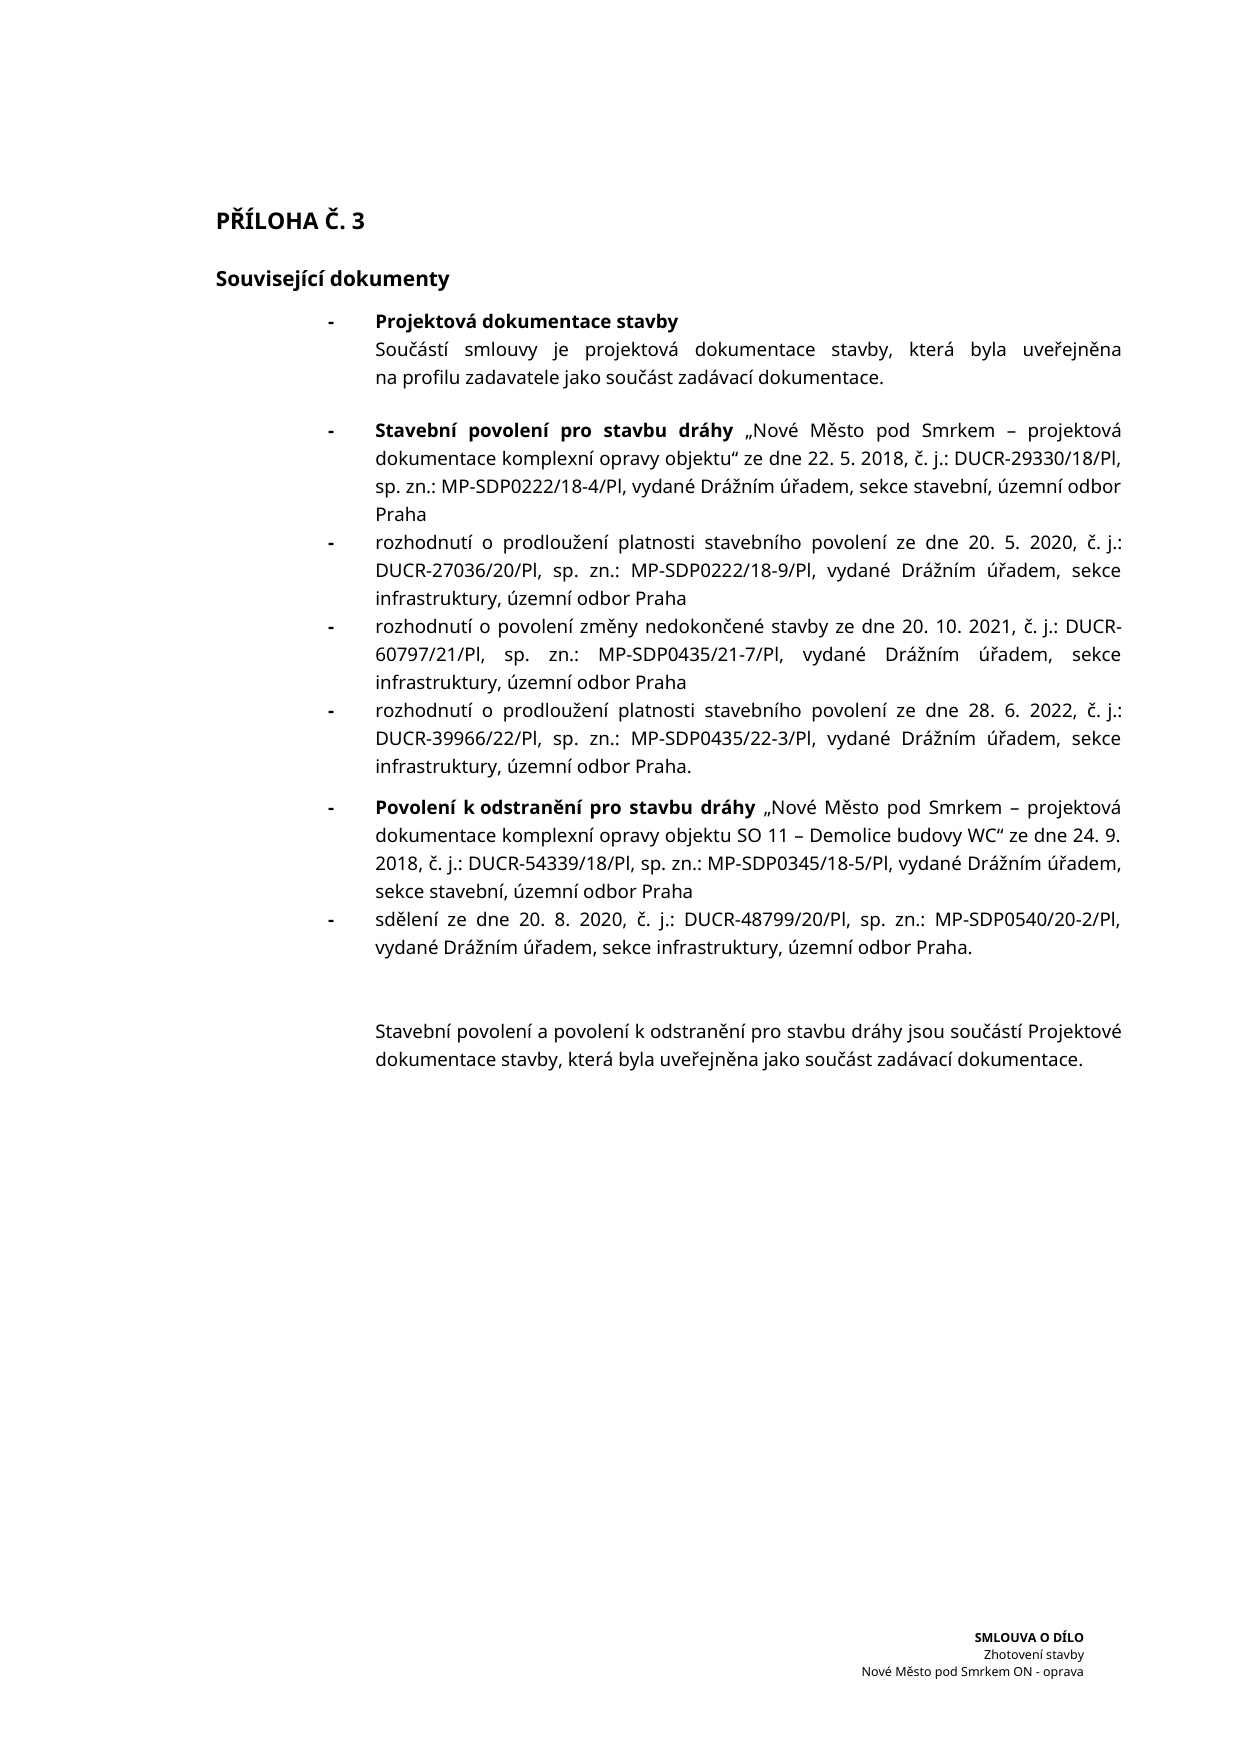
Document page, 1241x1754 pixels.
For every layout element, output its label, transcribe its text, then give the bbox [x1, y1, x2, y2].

text rozhodnutí o prodloužení platnosti stavebního povolení ze dne 20. 5. 2020, č. j.: DUCR-27036/20/Pl, sp. zn.: MP-SDP0222/18-9/Pl, vydané Drážním úřadem, sekce infrastruktury, územní odbor Praha [328, 529, 1122, 611]
list Povolení k odstranění pro stavbu dráhy „Nové Město pod Smrkem – projektová dokumentace komplexní opravy objektu SO 11 – Demolice budovy WC“ ze dne 24. 9. 2018, č. j.: DUCR-54339/18/Pl, sp. zn.: MP-SDP0345/18-5/Pl, vydané Drážním úřadem, sekce stavební, územní odbor Praha [328, 794, 1122, 903]
text Stavební povolení a povolení k odstranění pro stavbu dráhy jsou součástí Projektové dokumentace stavby, která byla uveřejněna jako součást zadávací dokumentace. [375, 1018, 1122, 1072]
text Stavební povolení pro stavbu dráhy „Nové Město pod Smrkem – projektová dokumentace komplexní opravy objektu“ ze dne 22. 5. 2018, č. j.: DUCR-29330/18/Pl, sp. zn.: MP-SDP0222/18-4/Pl, vydané Drážním úřadem, sekce stavební, územní odbor Praha [328, 417, 1122, 527]
list Projektová dokumentace stavby [328, 308, 1122, 334]
list sdělení ze dne 20. 8. 2020, č. j.: DUCR-48799/20/Pl, sp. zn.: MP-SDP0540/20-2/Pl, vydané Drážním úřadem, sekce infrastruktury, územní odbor Praha. [328, 906, 1122, 959]
text Příloha č. 3 [216, 205, 1122, 236]
text Součástí smlouvy je projektová dokumentace stavby, která byla uveřejněna na profilu zadavatele jako součást zadávací dokumentace. [375, 336, 1122, 390]
text rozhodnutí o prodloužení platnosti stavebního povolení ze dne 28. 6. 2022, č. j.: DUCR-39966/22/Pl, sp. zn.: MP-SDP0435/22-3/Pl, vydané Drážním úřadem, sekce infrastruktury, územní odbor Praha. [328, 697, 1122, 779]
text rozhodnutí o povolení změny nedokončené stavby ze dne 20. 10. 2021, č. j.: DUCR-60797/21/Pl, sp. zn.: MP-SDP0435/21-7/Pl, vydané Drážním úřadem, sekce infrastruktury, územní odbor Praha [328, 613, 1122, 695]
text Související dokumenty [216, 264, 1122, 293]
